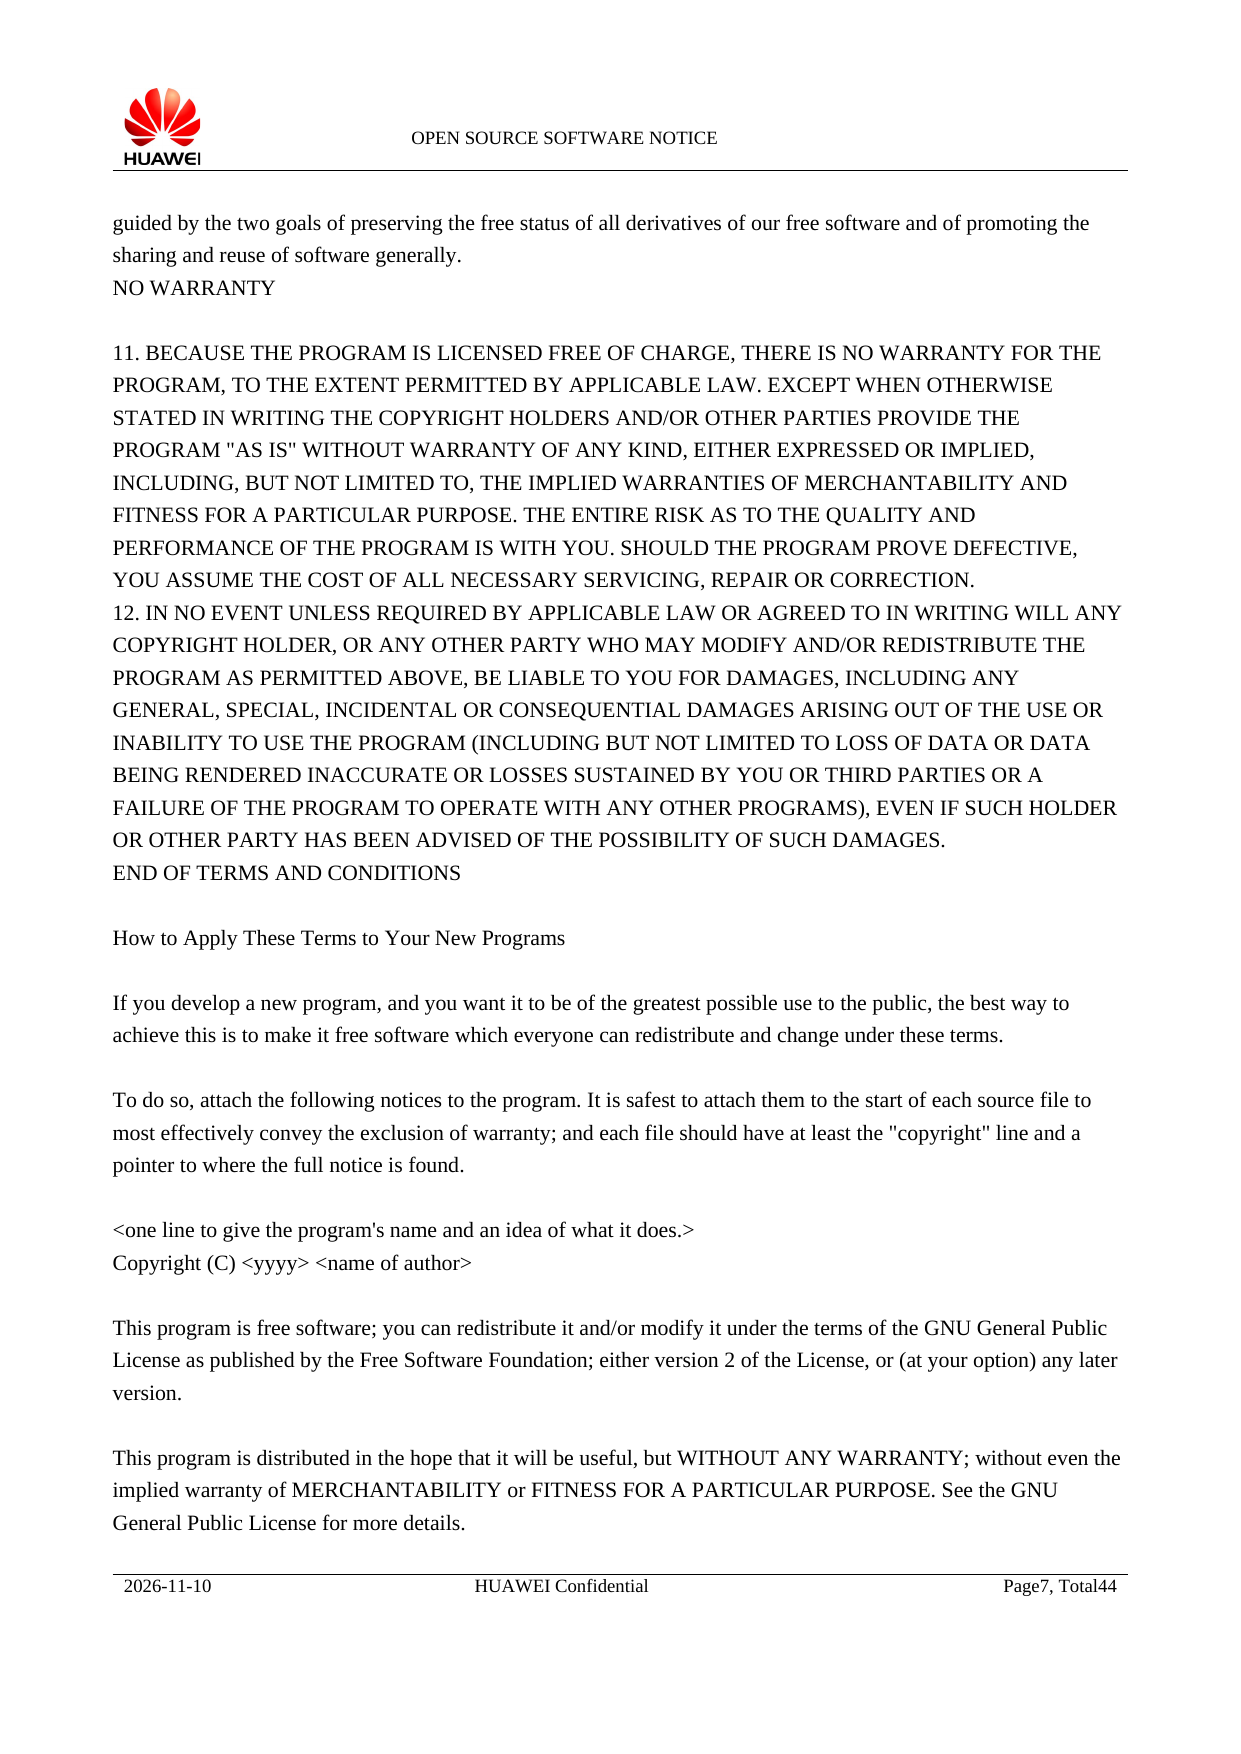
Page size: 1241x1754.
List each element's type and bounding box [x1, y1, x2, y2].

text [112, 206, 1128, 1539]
picture [124, 88, 201, 165]
